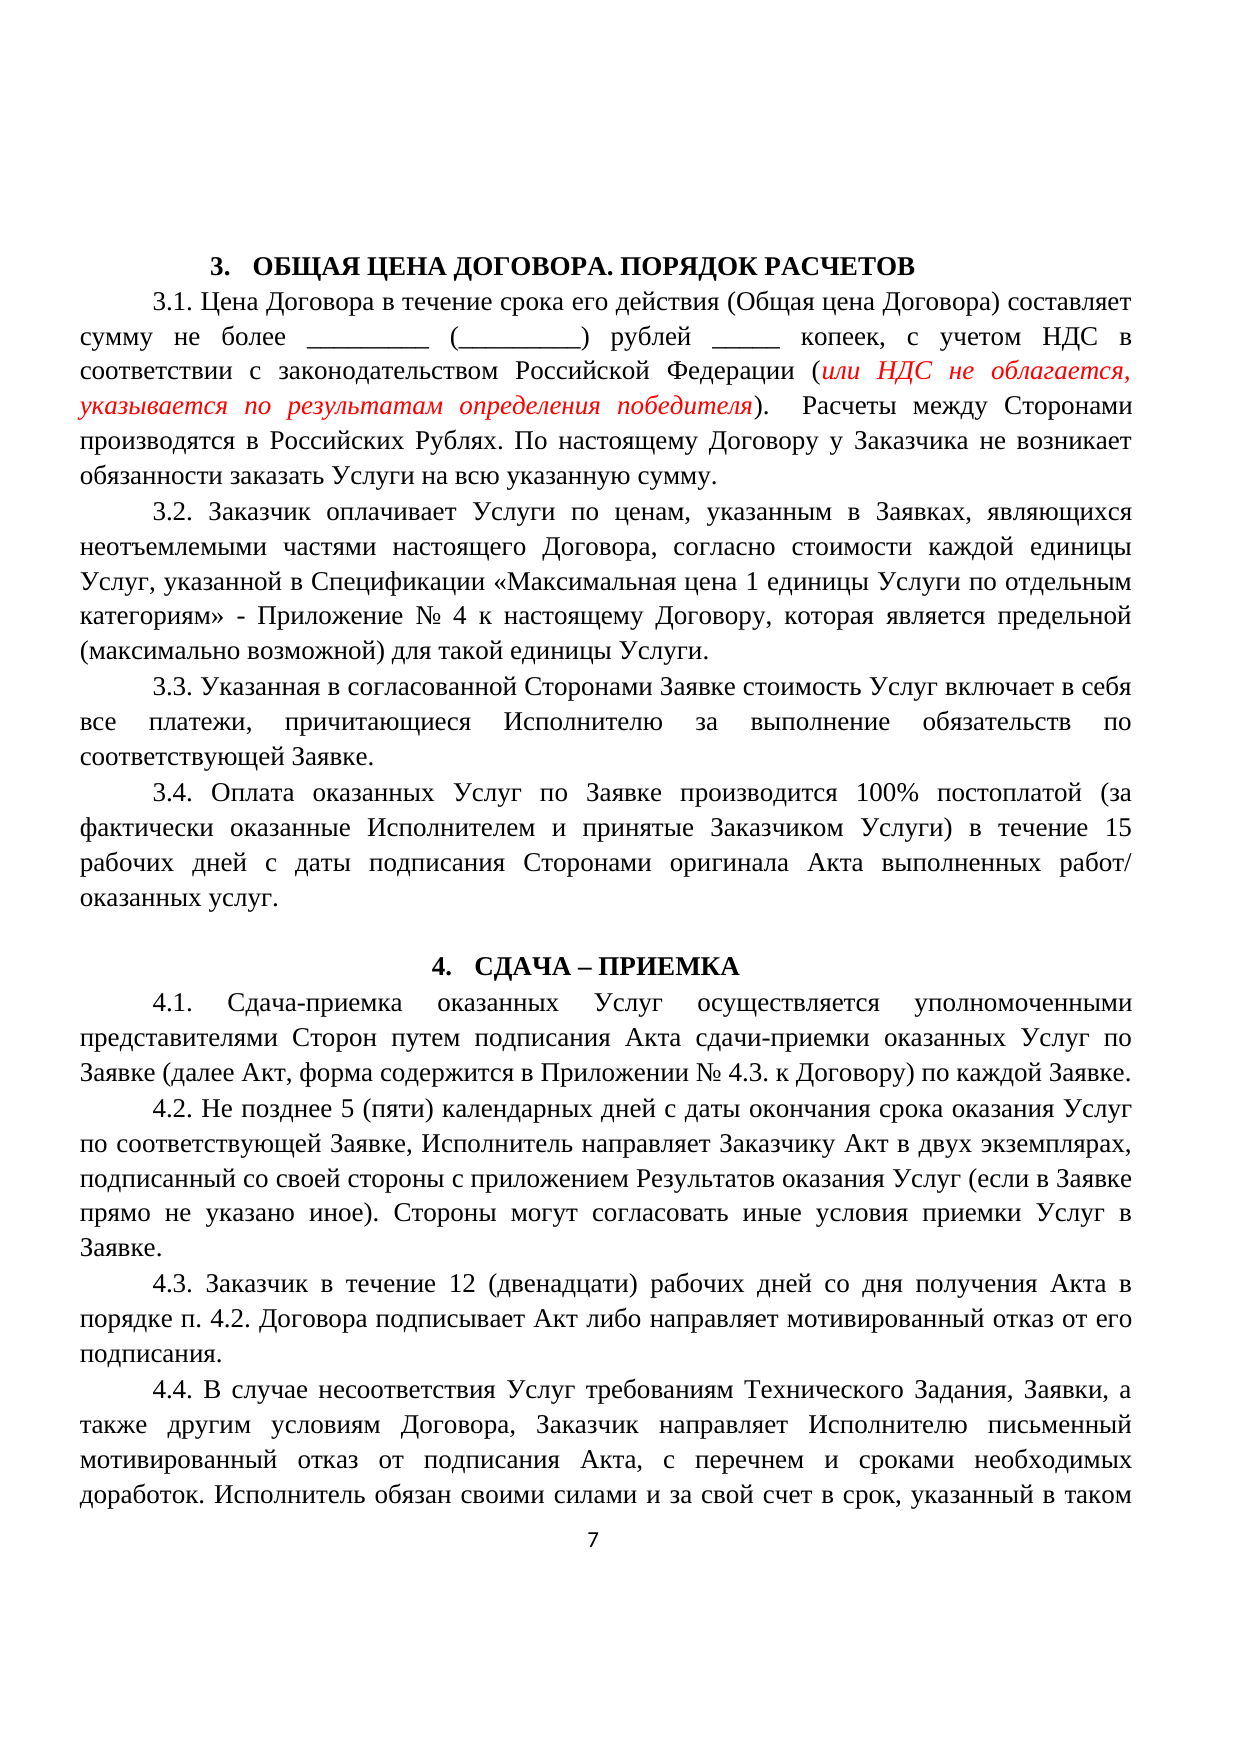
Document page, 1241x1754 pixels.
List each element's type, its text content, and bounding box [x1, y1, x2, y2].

text 3.3. Указанная в согласованной Сторонами Заявке стоимость Услуг включает в себя все платежи, причитающиеся Исполнителю за выполнение обязательств по соответствующей Заявке. [79, 671, 1133, 771]
text 3.1. Цена Договора в течение срока его действия (Общая цена Договора) составляет сумму не более _________ (_________) рублей _____ копеек, с учетом НДС в соответствии с законодательством Российской Федерации (или НДС не облагается, указывается по результатам определения победителя). Расчеты между Сторонами производятся в Российских Рублях. По настоящему Договору у Заказчика не возникает обязанности заказать Услуги на всю указанную сумму. [79, 285, 1133, 490]
text 4.3. Заказчик в течение 12 (двенадцати) рабочих дней со дня получения Акта в порядке п. 4.2. Договора подписывает Акт либо направляет мотивированный отказ от его подписания. [79, 1267, 1133, 1368]
text 3.2. Заказчик оплачивает Услуги по ценам, указанным в Заявках, являющихся неотъемлемыми частями настоящего Договора, согласно стоимости каждой единицы Услуг, указанной в Спецификации «Максимальная цена 1 единицы Услуги по отдельным категориям» - Приложение № 4 к настоящему Договору, которая является предельной (максимально возможной) для такой единицы Услуги. [79, 495, 1133, 665]
text 4.2. Не позднее 5 (пяти) календарных дней с даты окончания срока оказания Услуг по соответствующей Заявке, Исполнитель направляет Заказчику Акт в двух экземплярах, подписанный со своей стороны с приложением Результатов оказания Услуг (если в Заявке прямо не указано иное). Стороны могут согласовать иные условия приемки Услуг в Заявке. [79, 1092, 1133, 1262]
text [79, 1373, 1133, 1509]
subtitle СДАЧА – ПРИЕМКА [154, 951, 1017, 982]
text 4.1. Сдача-приемка оказанных Услуг осуществляется уполномоченными представителями Сторон путем подписания Акта сдачи-приемки оказанных Услуг по Заявке (далее Акт, форма содержится в Приложении № 4.3. к Договору) по каждой Заявке. [79, 986, 1133, 1087]
text 3.4. Оплата оказанных Услуг по Заявке производится 100% постоплатой (за фактически оказанные Исполнителем и принятые Заказчиком Услуги) в течение 15 рабочих дней с даты подписания Сторонами оригинала Акта выполненных работ/ оказанных услуг. [79, 776, 1133, 912]
subtitle ОБЩАЯ ЦЕНА ДОГОВОРА. ПОРЯДОК РАСЧЕТОВ [210, 250, 1133, 281]
